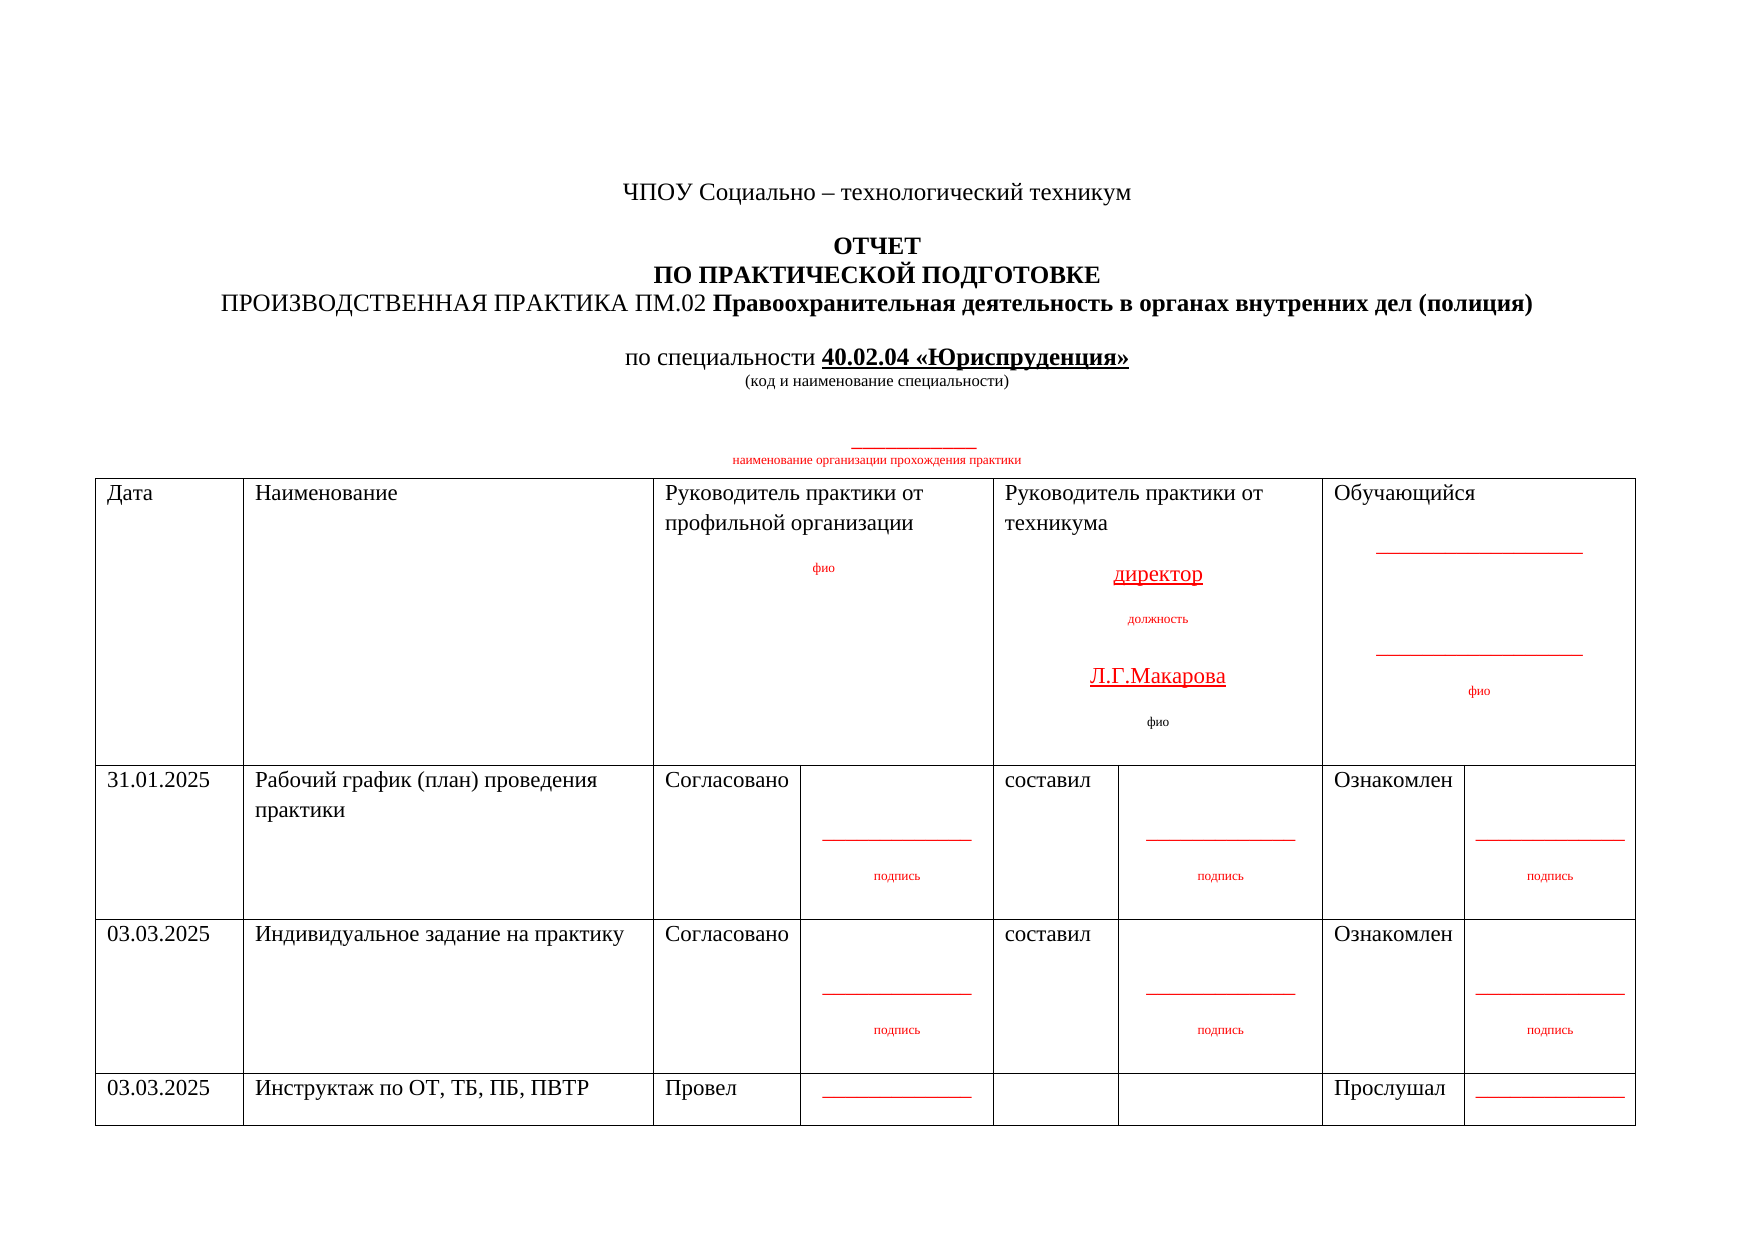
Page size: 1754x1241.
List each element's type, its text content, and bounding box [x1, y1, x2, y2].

text ___________ [192, 424, 1636, 452]
table_cell _____________ подпись [1119, 920, 1322, 1073]
table_cell Ознакомлен [1323, 766, 1464, 919]
table_cell Согласовано [654, 766, 800, 919]
table_cell составил [994, 920, 1118, 1073]
table_cell Рабочий график (план) проведения практики [244, 766, 653, 919]
table_cell _____________ подпись [1465, 766, 1635, 919]
table_cell составил [994, 766, 1118, 919]
text наименование организации прохождения практики [118, 452, 1636, 478]
table_cell Ознакомлен [1323, 920, 1464, 1073]
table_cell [244, 1074, 653, 1125]
table_header Обучающийся __________________ __________________ фио [1323, 479, 1635, 765]
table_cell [1465, 1074, 1635, 1125]
table_header Дата [96, 479, 243, 765]
table_cell Согласовано [654, 920, 800, 1073]
table_cell Прослушал [1323, 1074, 1464, 1125]
text ПО ПРАКТИЧЕСКОЙ ПОДГОТОВКЕ [118, 260, 1636, 288]
table_cell Индивидуальное задание на практику [244, 920, 653, 1073]
table_header Руководитель практики от техникума директор должность Л.Г.Макарова фио [994, 479, 1322, 765]
text ОТЧЕТ [118, 231, 1636, 260]
table_cell 31.01.2025 [96, 766, 243, 919]
table_cell [1119, 1074, 1322, 1125]
text по специальности 40.02.04 «Юриспруденция» [118, 342, 1636, 371]
table_cell Провел [654, 1074, 800, 1125]
text ЧПОУ Социально – технологический техникум [118, 177, 1636, 206]
text ПРОИЗВОДСТВЕННАЯ ПРАКТИКА ПМ.02 Правоохранительная деятельность в органах внутренних дел (полиция) [118, 288, 1636, 317]
table_cell _____________ подпись [1119, 766, 1322, 919]
table_cell 03.03.2025 [96, 920, 243, 1073]
table_cell _____________ подпись [801, 920, 993, 1073]
table_cell 03.03.2025 [96, 1074, 243, 1125]
table_header Руководитель практики от профильной организации фио [654, 479, 993, 765]
table_header Наименование [244, 479, 653, 765]
text (код и наименование специальности) [118, 371, 1636, 390]
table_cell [801, 1074, 993, 1125]
table_cell _____________ подпись [801, 766, 993, 919]
table_cell _____________ подпись [1465, 920, 1635, 1073]
table_cell [994, 1074, 1118, 1125]
